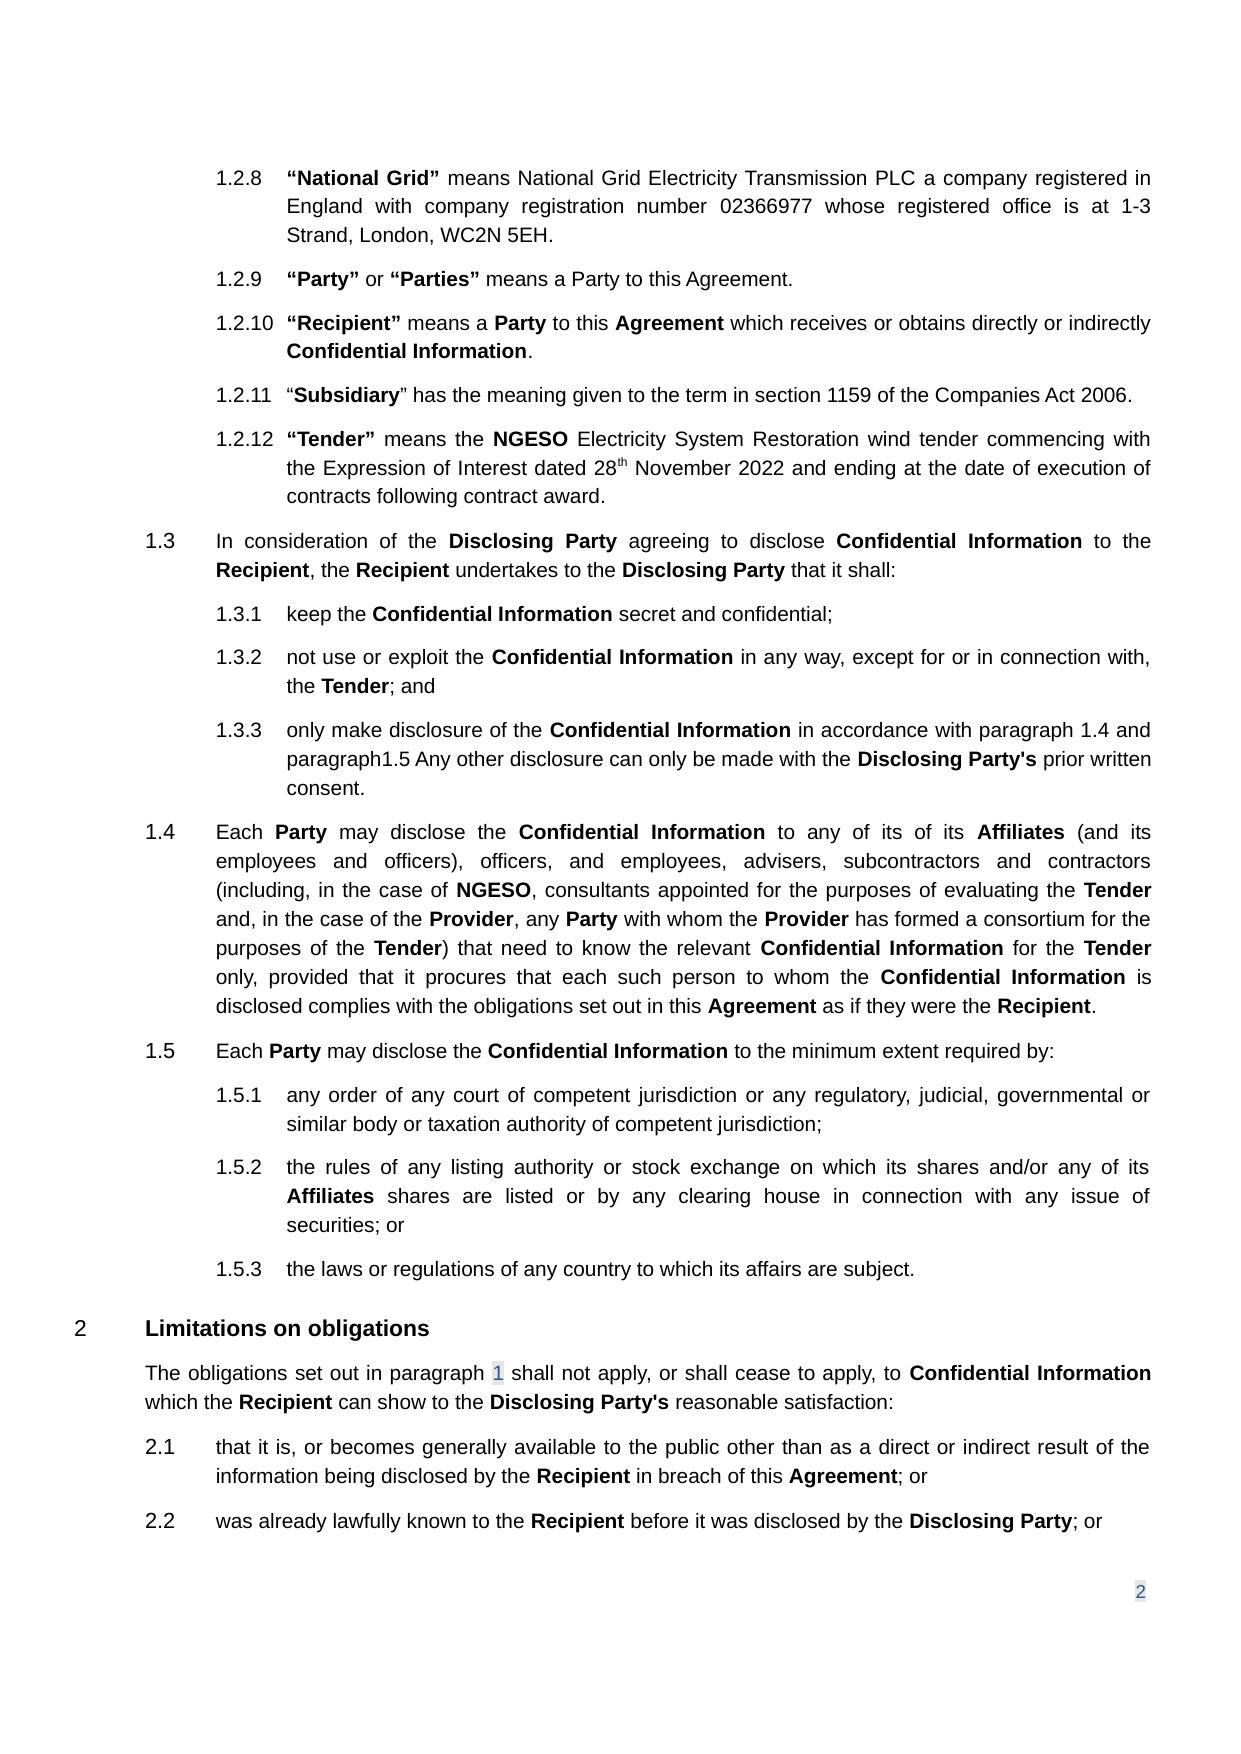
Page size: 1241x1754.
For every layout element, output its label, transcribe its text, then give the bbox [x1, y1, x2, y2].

text keep the Confidential Information secret and confidential; [216, 602, 1152, 626]
text that it is, or becomes generally available to the public other than as a direct or indirect result of the information being disclosed by the Recipient in breach of this Agreement; or [145, 1434, 1152, 1488]
text any order of any court of competent jurisdiction or any regulatory, judicial, governmental or similar body or taxation authority of competent jurisdiction; [216, 1083, 1152, 1136]
text Each Party may disclose the Confidential Information to the minimum extent required by: [145, 1038, 1152, 1063]
text “Tender” means the NGESO Electricity System Restoration wind tender commencing with the Expression of Interest dated 28th November 2022 and ending at the date of execution of contracts following contract award. [216, 426, 1152, 508]
text only make disclosure of the Confidential Information in accordance with paragraph 1.4 and paragraph1.5 Any other disclosure can only be made with the Disclosing Party's prior written consent. [216, 718, 1152, 799]
text Each Party may disclose the Confidential Information to any of its of its Affiliates (and its employees and officers), officers, and employees, advisers, subcontractors and contractors (including, in the case of NGESO, consultants appointed for the purposes of evaluating the Tender and, in the case of the Provider, any Party with whom the Provider has formed a consortium for the purposes of the Tender) that need to know the relevant Confidential Information for the Tender only, provided that it procures that each such person to whom the Confidential Information is disclosed complies with the obligations set out in this Agreement as if they were the Recipient. [145, 819, 1152, 1018]
text was already lawfully known to the Recipient before it was disclosed by the Disclosing Party; or [145, 1507, 1152, 1533]
text “Subsidiary” has the meaning given to the term in section 1159 of the Companies Act 2006. [216, 383, 1152, 407]
text the rules of any listing authority or stock exchange on which its shares and/or any of its Affiliates shares are listed or by any clearing house in connection with any issue of securities; or [216, 1155, 1152, 1237]
text “National Grid” means National Grid Electricity Transmission PLC a company registered in England with company registration number 02366977 whose registered office is at 1-3 Strand, London, WC2N 5EH. [216, 165, 1152, 247]
text not use or exploit the Confidential Information in any way, except for or in connection with, the Tender; and [216, 645, 1152, 698]
text the laws or regulations of any country to which its affairs are subject. [216, 1257, 1152, 1281]
text “Recipient” means a Party to this Agreement which receives or obtains directly or indirectly Confidential Information. [216, 310, 1152, 363]
text In consideration of the Disclosing Party agreeing to disclose Confidential Information to the Recipient, the Recipient undertakes to the Disclosing Party that it shall: [145, 528, 1152, 582]
subtitle Limitations on obligations [74, 1315, 1152, 1341]
text “Party” or “Parties” means a Party to this Agreement. [216, 267, 1152, 291]
text The obligations set out in paragraph 1 shall not apply, or shall cease to apply, to Confidential Information which the Recipient can show to the Disclosing Party's reasonable satisfaction: [145, 1361, 1152, 1414]
